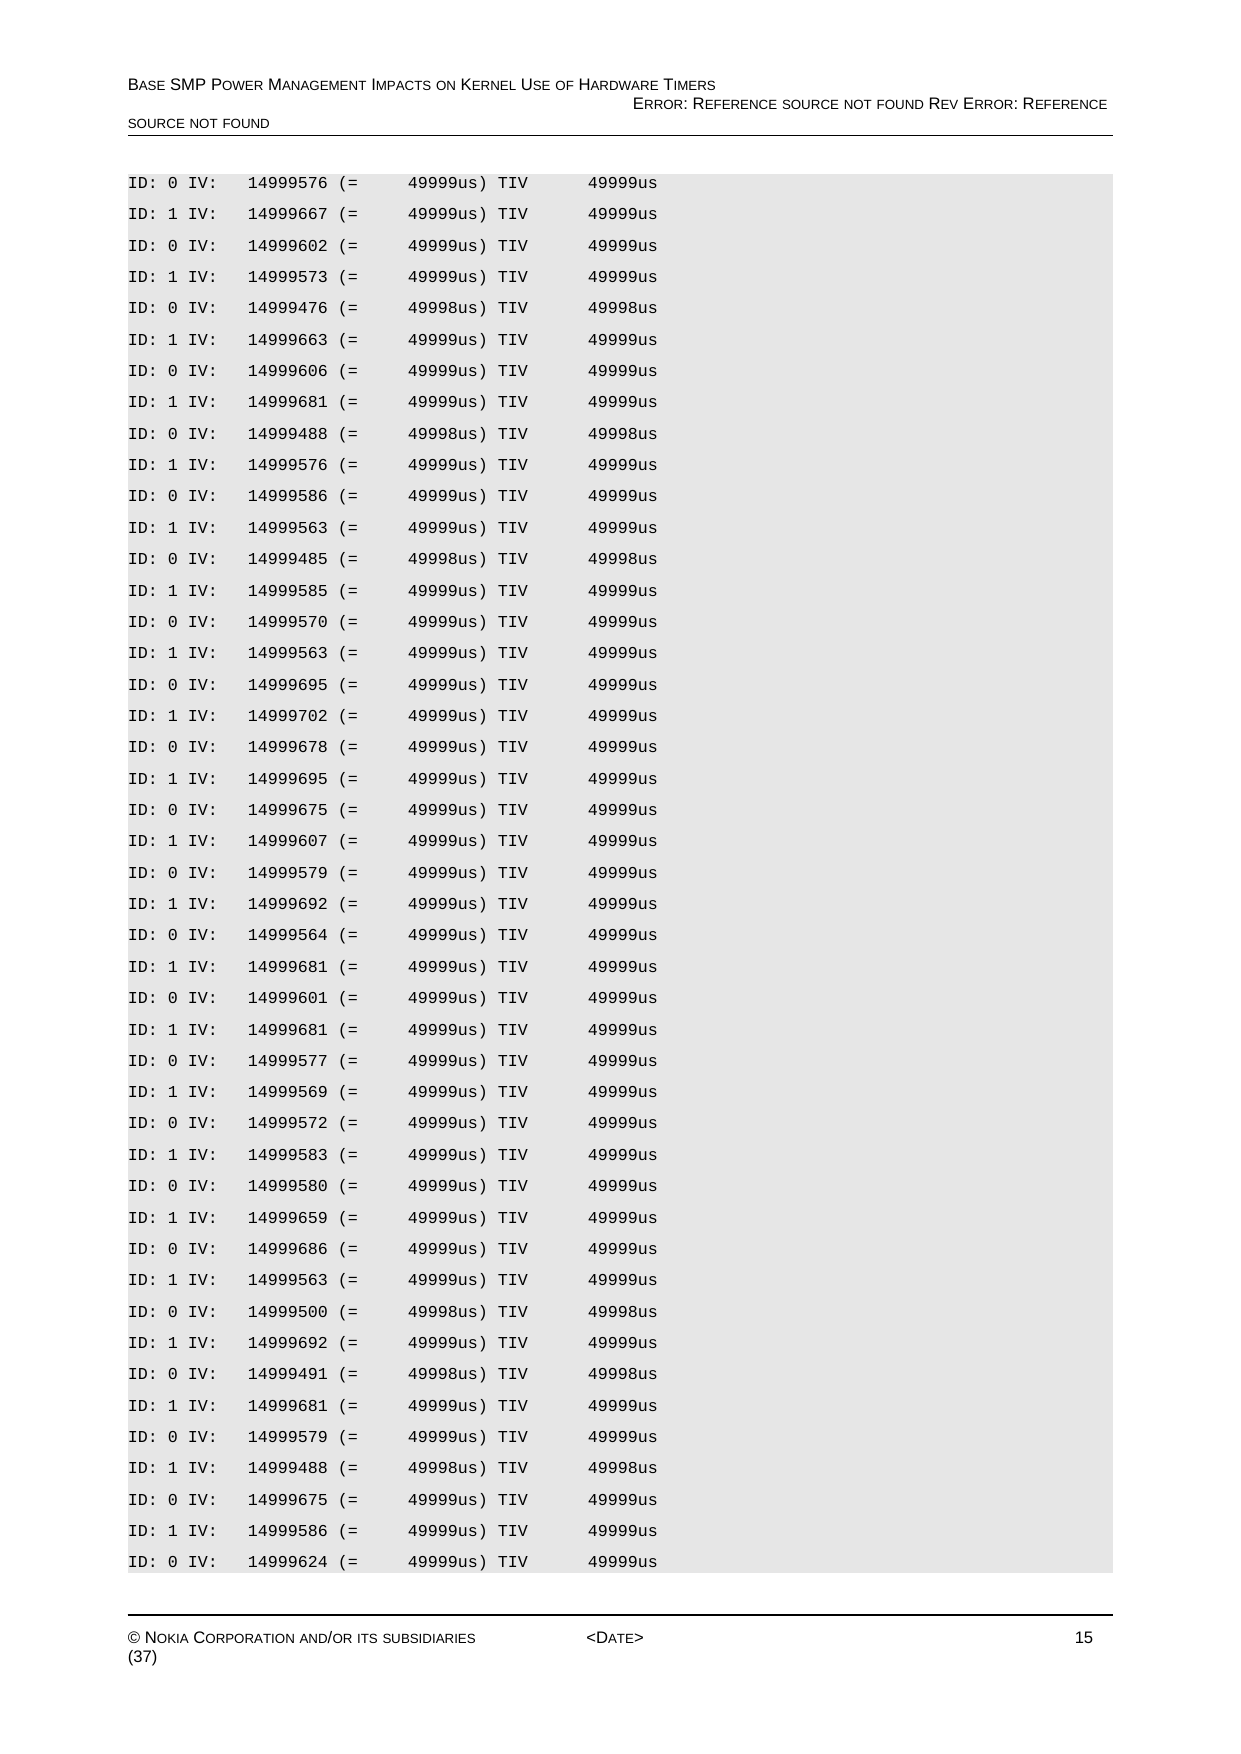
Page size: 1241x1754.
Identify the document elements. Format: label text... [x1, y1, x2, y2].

text ID: 1 IV: 14999583 (= 49999us) TIV 49999us [128, 1146, 1113, 1165]
text ID: 1 IV: 14999663 (= 49999us) TIV 49999us [128, 331, 1113, 350]
text ID: 0 IV: 14999491 (= 49998us) TIV 49998us [128, 1366, 1113, 1385]
text ID: 0 IV: 14999678 (= 49999us) TIV 49999us [128, 739, 1113, 758]
text ID: 0 IV: 14999686 (= 49999us) TIV 49999us [128, 1241, 1113, 1259]
text ID: 1 IV: 14999563 (= 49999us) TIV 49999us [128, 519, 1113, 538]
text ID: 1 IV: 14999692 (= 49999us) TIV 49999us [128, 896, 1113, 914]
text ID: 1 IV: 14999681 (= 49999us) TIV 49999us [128, 958, 1113, 977]
text ID: 0 IV: 14999579 (= 49999us) TIV 49999us [128, 864, 1113, 883]
text ID: 0 IV: 14999576 (= 49999us) TIV 49999us [128, 174, 1113, 193]
text ID: 1 IV: 14999576 (= 49999us) TIV 49999us [128, 457, 1113, 476]
text ID: 1 IV: 14999667 (= 49999us) TIV 49999us [128, 206, 1113, 225]
text ID: 0 IV: 14999586 (= 49999us) TIV 49999us [128, 488, 1113, 507]
text ID: 1 IV: 14999586 (= 49999us) TIV 49999us [128, 1523, 1113, 1542]
text ID: 0 IV: 14999695 (= 49999us) TIV 49999us [128, 676, 1113, 695]
text ID: 1 IV: 14999569 (= 49999us) TIV 49999us [128, 1084, 1113, 1103]
text ID: 0 IV: 14999579 (= 49999us) TIV 49999us [128, 1429, 1113, 1447]
text ID: 0 IV: 14999570 (= 49999us) TIV 49999us [128, 613, 1113, 632]
text ID: 0 IV: 14999572 (= 49999us) TIV 49999us [128, 1115, 1113, 1134]
text ID: 0 IV: 14999488 (= 49998us) TIV 49998us [128, 425, 1113, 444]
text ID: 1 IV: 14999692 (= 49999us) TIV 49999us [128, 1334, 1113, 1353]
text ID: 1 IV: 14999681 (= 49999us) TIV 49999us [128, 1397, 1113, 1416]
text ID: 0 IV: 14999675 (= 49999us) TIV 49999us [128, 802, 1113, 820]
text ID: 0 IV: 14999485 (= 49998us) TIV 49998us [128, 551, 1113, 569]
text ID: 1 IV: 14999695 (= 49999us) TIV 49999us [128, 770, 1113, 789]
text ID: 0 IV: 14999602 (= 49999us) TIV 49999us [128, 237, 1113, 256]
text ID: 1 IV: 14999659 (= 49999us) TIV 49999us [128, 1209, 1113, 1228]
text ID: 1 IV: 14999681 (= 49999us) TIV 49999us [128, 394, 1113, 413]
text ID: 0 IV: 14999580 (= 49999us) TIV 49999us [128, 1178, 1113, 1197]
text ID: 1 IV: 14999563 (= 49999us) TIV 49999us [128, 645, 1113, 664]
text ID: 1 IV: 14999585 (= 49999us) TIV 49999us [128, 582, 1113, 601]
text ID: 1 IV: 14999702 (= 49999us) TIV 49999us [128, 707, 1113, 726]
text ID: 0 IV: 14999500 (= 49998us) TIV 49998us [128, 1303, 1113, 1322]
text ID: 1 IV: 14999563 (= 49999us) TIV 49999us [128, 1272, 1113, 1291]
text ID: 0 IV: 14999624 (= 49999us) TIV 49999us [128, 1554, 1113, 1573]
text ID: 0 IV: 14999606 (= 49999us) TIV 49999us [128, 363, 1113, 381]
text ID: 0 IV: 14999476 (= 49998us) TIV 49998us [128, 300, 1113, 319]
text ID: 0 IV: 14999601 (= 49999us) TIV 49999us [128, 990, 1113, 1008]
text ID: 0 IV: 14999675 (= 49999us) TIV 49999us [128, 1491, 1113, 1510]
text ID: 1 IV: 14999607 (= 49999us) TIV 49999us [128, 833, 1113, 852]
text ID: 1 IV: 14999573 (= 49999us) TIV 49999us [128, 268, 1113, 287]
text ID: 1 IV: 14999488 (= 49998us) TIV 49998us [128, 1460, 1113, 1479]
text ID: 0 IV: 14999564 (= 49999us) TIV 49999us [128, 927, 1113, 946]
text ID: 0 IV: 14999577 (= 49999us) TIV 49999us [128, 1052, 1113, 1071]
text ID: 1 IV: 14999681 (= 49999us) TIV 49999us [128, 1021, 1113, 1040]
